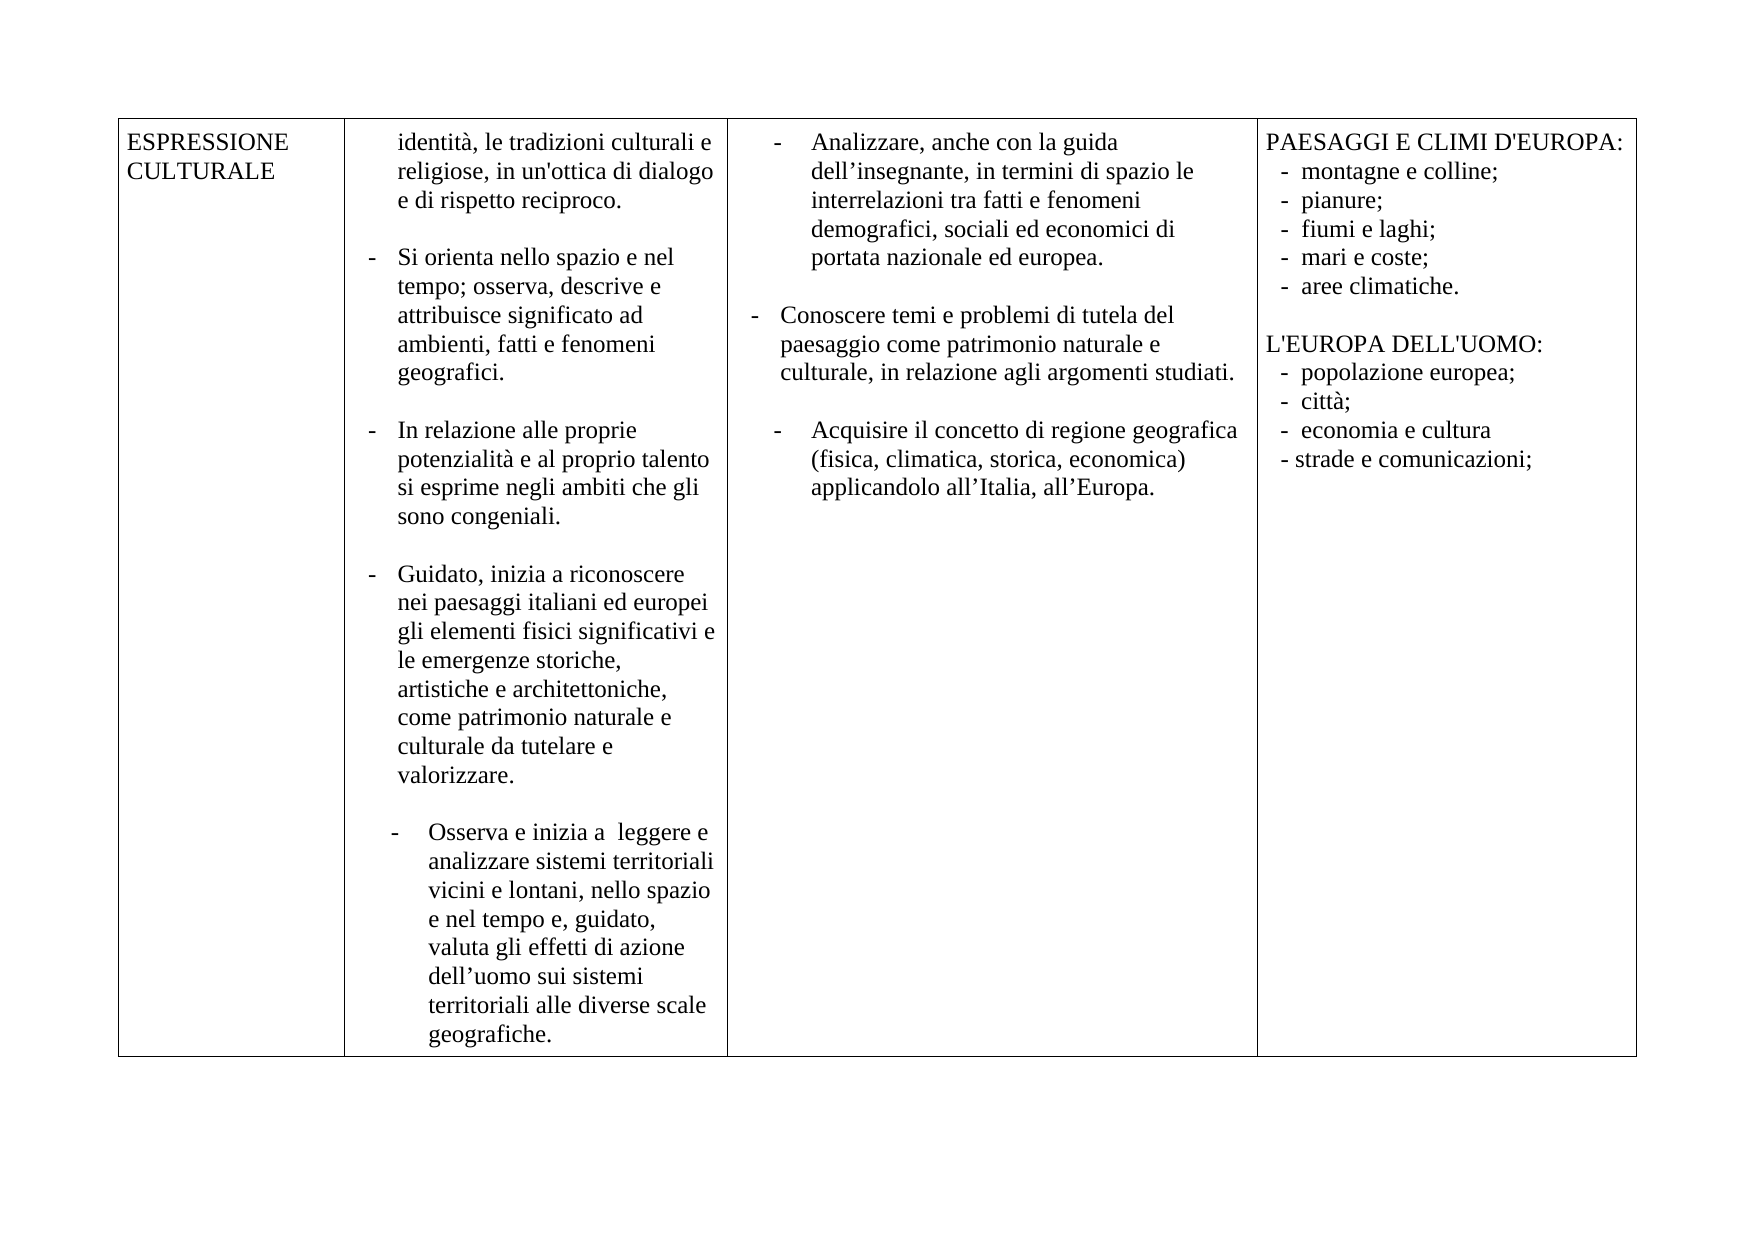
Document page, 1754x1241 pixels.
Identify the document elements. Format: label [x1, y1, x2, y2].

table_cell [728, 119, 1257, 1056]
table_cell [345, 119, 727, 1056]
table_cell [1258, 119, 1636, 1056]
